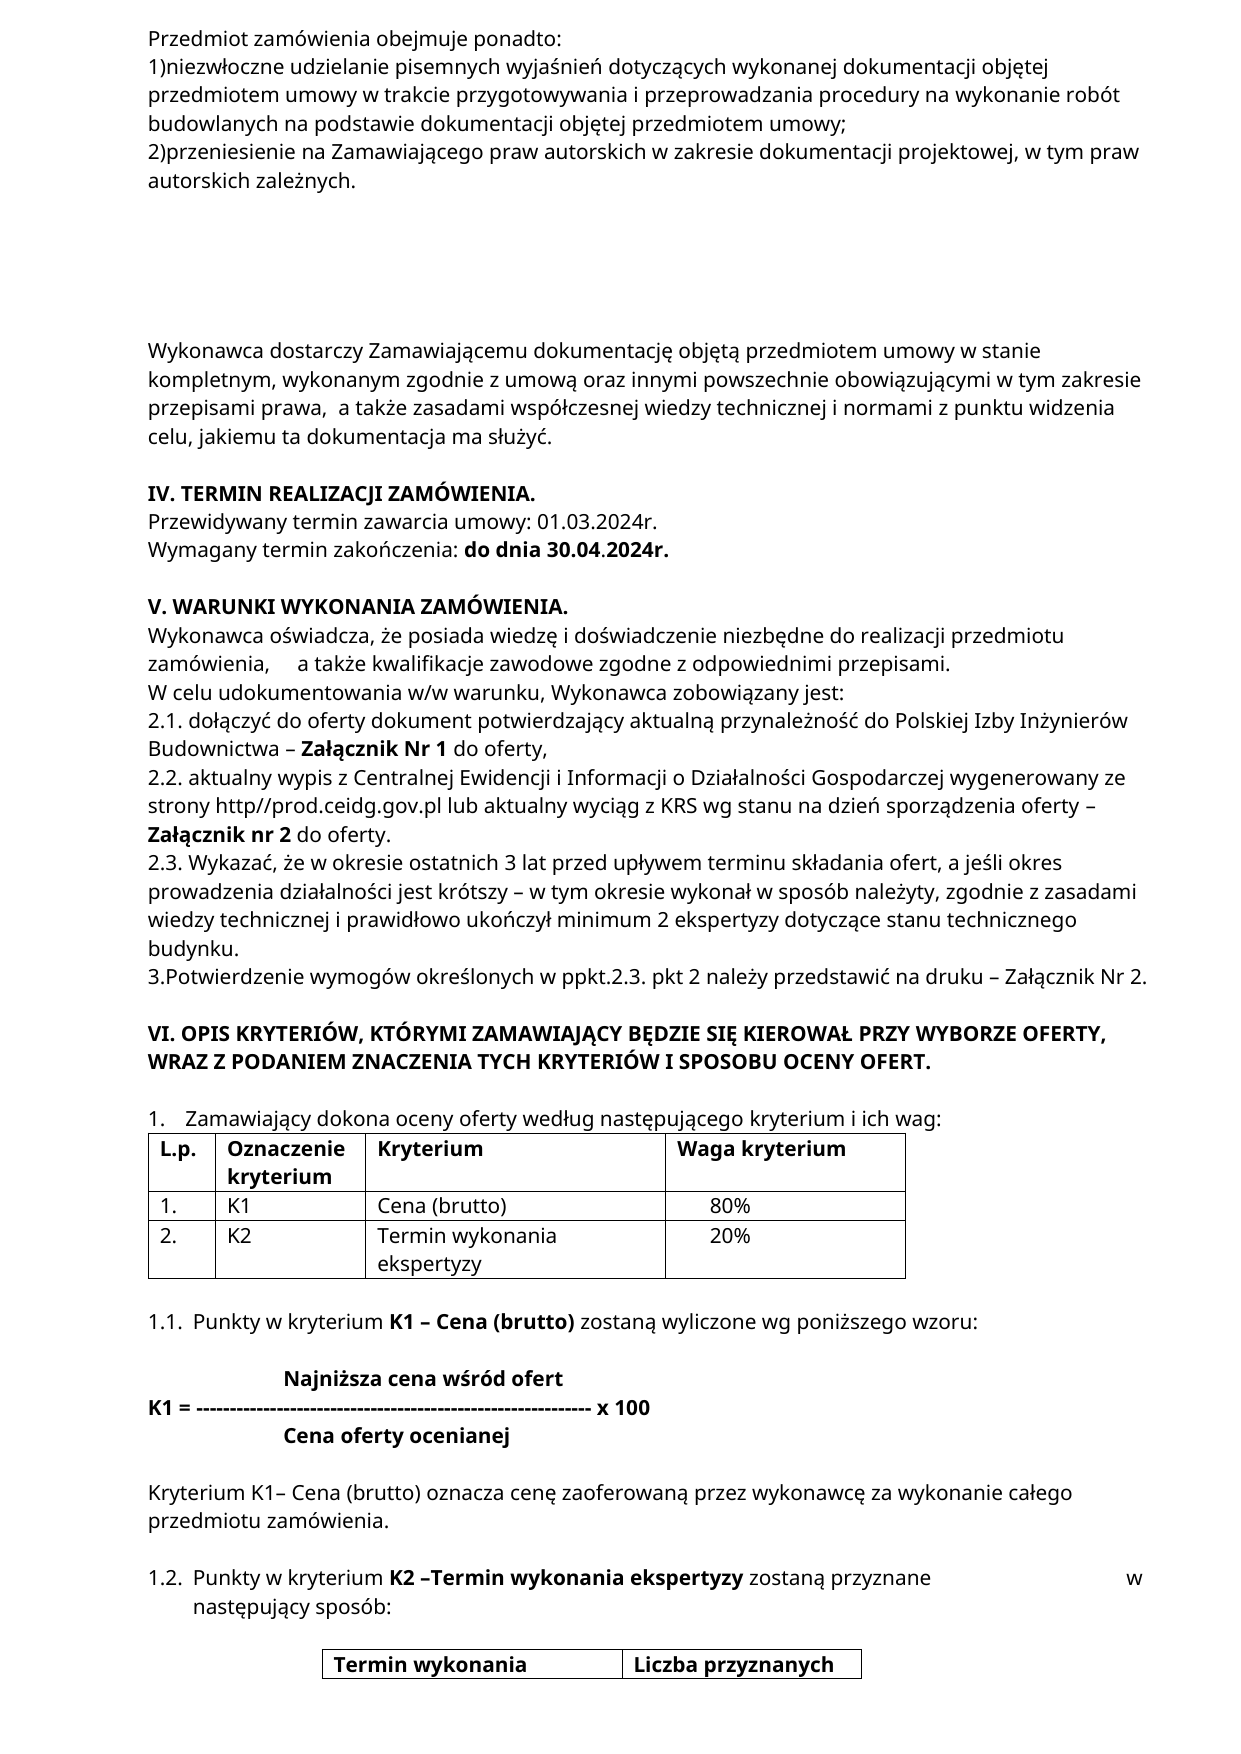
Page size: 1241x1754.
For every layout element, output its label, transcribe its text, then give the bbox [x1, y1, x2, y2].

table_cell Cena (brutto) [366, 1192, 665, 1220]
text Najniższa cena wśród ofert [148, 1364, 1152, 1393]
table_cell 80% [666, 1192, 905, 1220]
table_header Oznaczenie kryterium [216, 1134, 365, 1191]
text 1)niezwłoczne udzielanie pisemnych wyjaśnień dotyczących wykonanej dokumentacji objętej przedmiotem umowy w trakcie przygotowywania i przeprowadzania procedury na wykonanie robót budowlanych na podstawie dokumentacji objętej przedmiotem umowy; [148, 52, 1152, 137]
text Przedmiot zamówienia obejmuje ponadto: [148, 24, 1152, 52]
table_cell 20% [666, 1221, 905, 1278]
text 2.1. dołączyć do oferty dokument potwierdzający aktualną przynależność do Polskiej Izby Inżynierów Budownictwa – Załącznik Nr 1 do oferty, [148, 706, 1152, 763]
list Punkty w kryterium K1 – Cena (brutto) zostaną wyliczone wg poniższego wzoru: [148, 1307, 1152, 1336]
table_cell 2. [149, 1221, 215, 1278]
table_cell K2 [216, 1221, 365, 1278]
text 3.Potwierdzenie wymogów określonych w ppkt.2.3. pkt 2 należy przedstawić na druku – Załącznik Nr 2. [148, 962, 1152, 991]
table_cell K1 [216, 1192, 365, 1220]
list Zamawiający dokona oceny oferty według następującego kryterium i ich wag: [148, 1104, 1152, 1133]
table_header L.p. [149, 1134, 215, 1191]
table_cell Termin wykonania ekspertyzy [366, 1221, 665, 1278]
text 2.3. Wykazać, że w okresie ostatnich 3 lat przed upływem terminu składania ofert, a jeśli okres prowadzenia działalności jest krótszy – w tym okresie wykonał w sposób należyty, zgodnie z zasadami wiedzy technicznej i prawidłowo ukończył minimum 2 ekspertyzy dotyczące stanu technicznego budynku. [148, 848, 1152, 962]
table_cell 1. [149, 1192, 215, 1220]
text Wykonawca dostarczy Zamawiającemu dokumentację objętą przedmiotem umowy w stanie kompletnym, wykonanym zgodnie z umową oraz innymi powszechnie obowiązującymi w tym zakresie przepisami prawa, a także zasadami współczesnej wiedzy technicznej i normami z punktu widzenia celu, jakiemu ta dokumentacja ma służyć. [148, 336, 1152, 450]
text 2)przeniesienie na Zamawiającego praw autorskich w zakresie dokumentacji projektowej, w tym praw autorskich zależnych. [148, 137, 1152, 194]
table_header Waga kryterium [666, 1134, 905, 1191]
table_header Kryterium [366, 1134, 665, 1191]
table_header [323, 1650, 622, 1678]
list Punkty w kryterium K2 –Termin wykonania ekspertyzy zostaną przyznane w następujący sposób: [148, 1563, 1152, 1620]
text VI. OPIS KRYTERIÓW, KTÓRYMI ZAMAWIAJĄCY BĘDZIE SIĘ KIEROWAŁ PRZY WYBORZE OFERTY, WRAZ Z PODANIEM ZNACZENIA TYCH KRYTERIÓW I SPOSOBU OCENY OFERT. [148, 1019, 1152, 1076]
text Przewidywany termin zawarcia umowy: 01.03.2024r. [148, 507, 1152, 536]
text 2.2. aktualny wypis z Centralnej Ewidencji i Informacji o Działalności Gospodarczej wygenerowany ze strony http//prod.ceidg.gov.pl lub aktualny wyciąg z KRS wg stanu na dzień sporządzenia oferty – Załącznik nr 2 do oferty. [148, 763, 1152, 848]
text Wykonawca oświadcza, że posiada wiedzę i doświadczenie niezbędne do realizacji przedmiotu zamówienia, a także kwalifikacje zawodowe zgodne z odpowiednimi przepisami. [148, 621, 1152, 678]
text IV. TERMIN REALIZACJI ZAMÓWIENIA. [148, 479, 1152, 507]
text W celu udokumentowania w/w warunku, Wykonawca zobowiązany jest: [148, 678, 1152, 706]
text K1 = ----------------------------------------------------------- x 100 [148, 1393, 1152, 1421]
text Cena oferty ocenianej [148, 1421, 1152, 1450]
text Kryterium K1– Cena (brutto) oznacza cenę zaoferowaną przez wykonawcę za wykonanie całego przedmiotu zamówienia. [148, 1478, 1152, 1535]
text Wymagany termin zakończenia: do dnia 30.04.2024r. [148, 536, 1152, 564]
text V. WARUNKI WYKONANIA ZAMÓWIENIA. [148, 592, 1152, 621]
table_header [623, 1650, 861, 1678]
